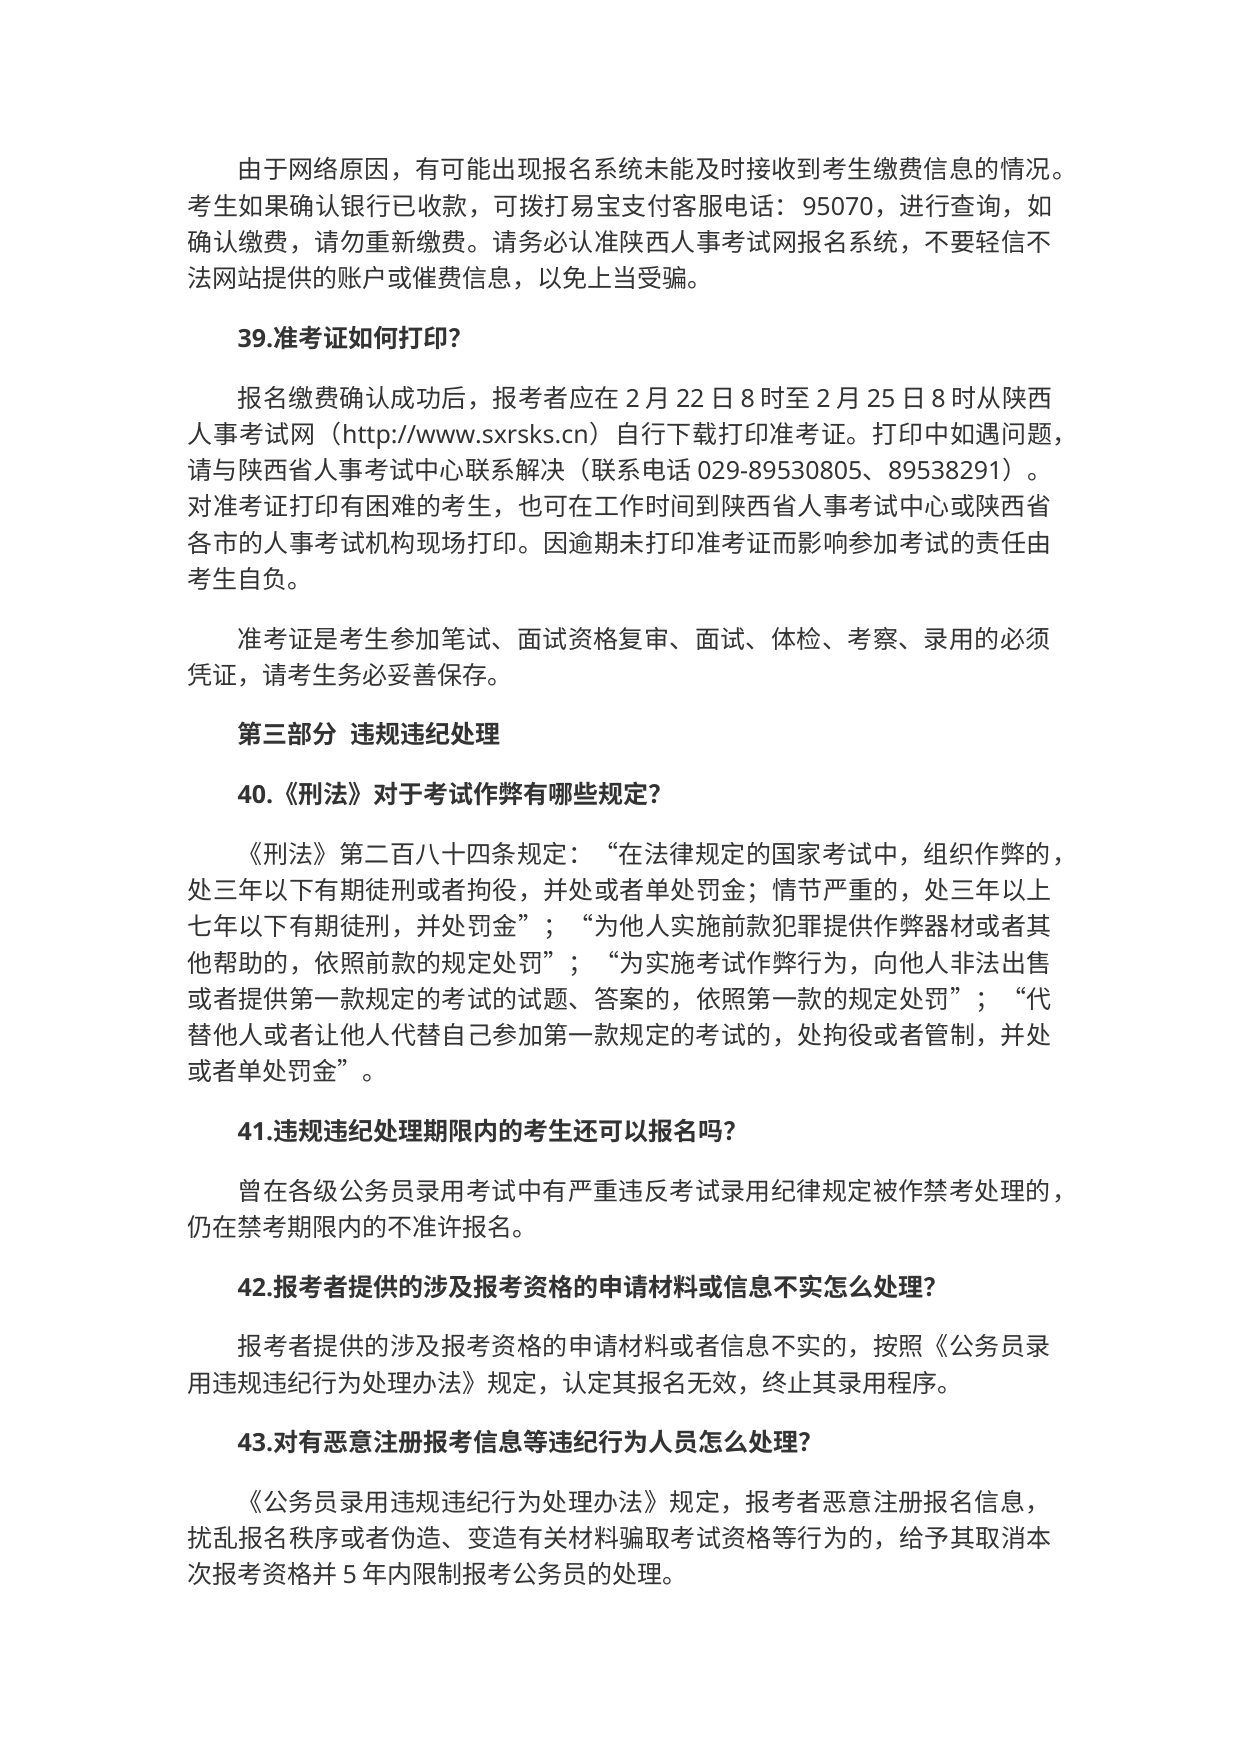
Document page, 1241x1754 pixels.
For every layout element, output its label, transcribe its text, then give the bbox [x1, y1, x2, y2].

text 42.报考者提供的涉及报考资格的申请材料或信息不实怎么处理？ [187, 1267, 1053, 1303]
text 由于网络原因，有可能出现报名系统未能及时接收到考生缴费信息的情况。考生如果确认银行已收款，可拨打易宝支付客服电话：95070，进行查询，如确认缴费，请勿重新缴费。请务必认准陕西人事考试网报名系统，不要轻信不法网站提供的账户或催费信息，以免上当受骗。 [187, 150, 1053, 295]
text 第三部分 违规违纪处理 [187, 715, 1053, 751]
text 曾在各级公务员录用考试中有严重违反考试录用纪律规定被作禁考处理的，仍在禁考期限内的不准许报名。 [187, 1171, 1053, 1244]
text 40.《刑法》对于考试作弊有哪些规定？ [187, 775, 1053, 811]
text 《刑法》第二百八十四条规定：“在法律规定的国家考试中，组织作弊的，处三年以下有期徒刑或者拘役，并处或者单处罚金；情节严重的，处三年以上七年以下有期徒刑，并处罚金”；“为他人实施前款犯罪提供作弊器材或者其他帮助的，依照前款的规定处罚”；“为实施考试作弊行为，向他人非法出售或者提供第一款规定的考试的试题、答案的，依照第一款的规定处罚”；“代替他人或者让他人代替自己参加第一款规定的考试的，处拘役或者管制，并处或者单处罚金”。 [187, 834, 1053, 1088]
text 43.对有恶意注册报考信息等违纪行为人员怎么处理？ [187, 1423, 1053, 1459]
text 41.违规违纪处理期限内的考生还可以报名吗？ [187, 1112, 1053, 1148]
text 报名缴费确认成功后，报考者应在2月22日8时至2月25日8时从陕西人事考试网（http://www.sxrsks.cn）自行下载打印准考证。打印中如遇问题，请与陕西省人事考试中心联系解决（联系电话029-89530805、89538291）。对准考证打印有困难的考生，也可在工作时间到陕西省人事考试中心或陕西省各市的人事考试机构现场打印。因逾期未打印准考证而影响参加考试的责任由考生自负。 [187, 378, 1053, 596]
text 报考者提供的涉及报考资格的申请材料或者信息不实的，按照《公务员录用违规违纪行为处理办法》规定，认定其报名无效，终止其录用程序。 [187, 1327, 1053, 1399]
text 《公务员录用违规违纪行为处理办法》规定，报考者恶意注册报名信息，扰乱报名秩序或者伪造、变造有关材料骗取考试资格等行为的，给予其取消本次报考资格并5年内限制报考公务员的处理。 [187, 1482, 1053, 1591]
text 39.准考证如何打印？ [187, 318, 1053, 355]
text 准考证是考生参加笔试、面试资格复审、面试、体检、考察、录用的必须凭证，请考生务必妥善保存。 [187, 619, 1053, 692]
